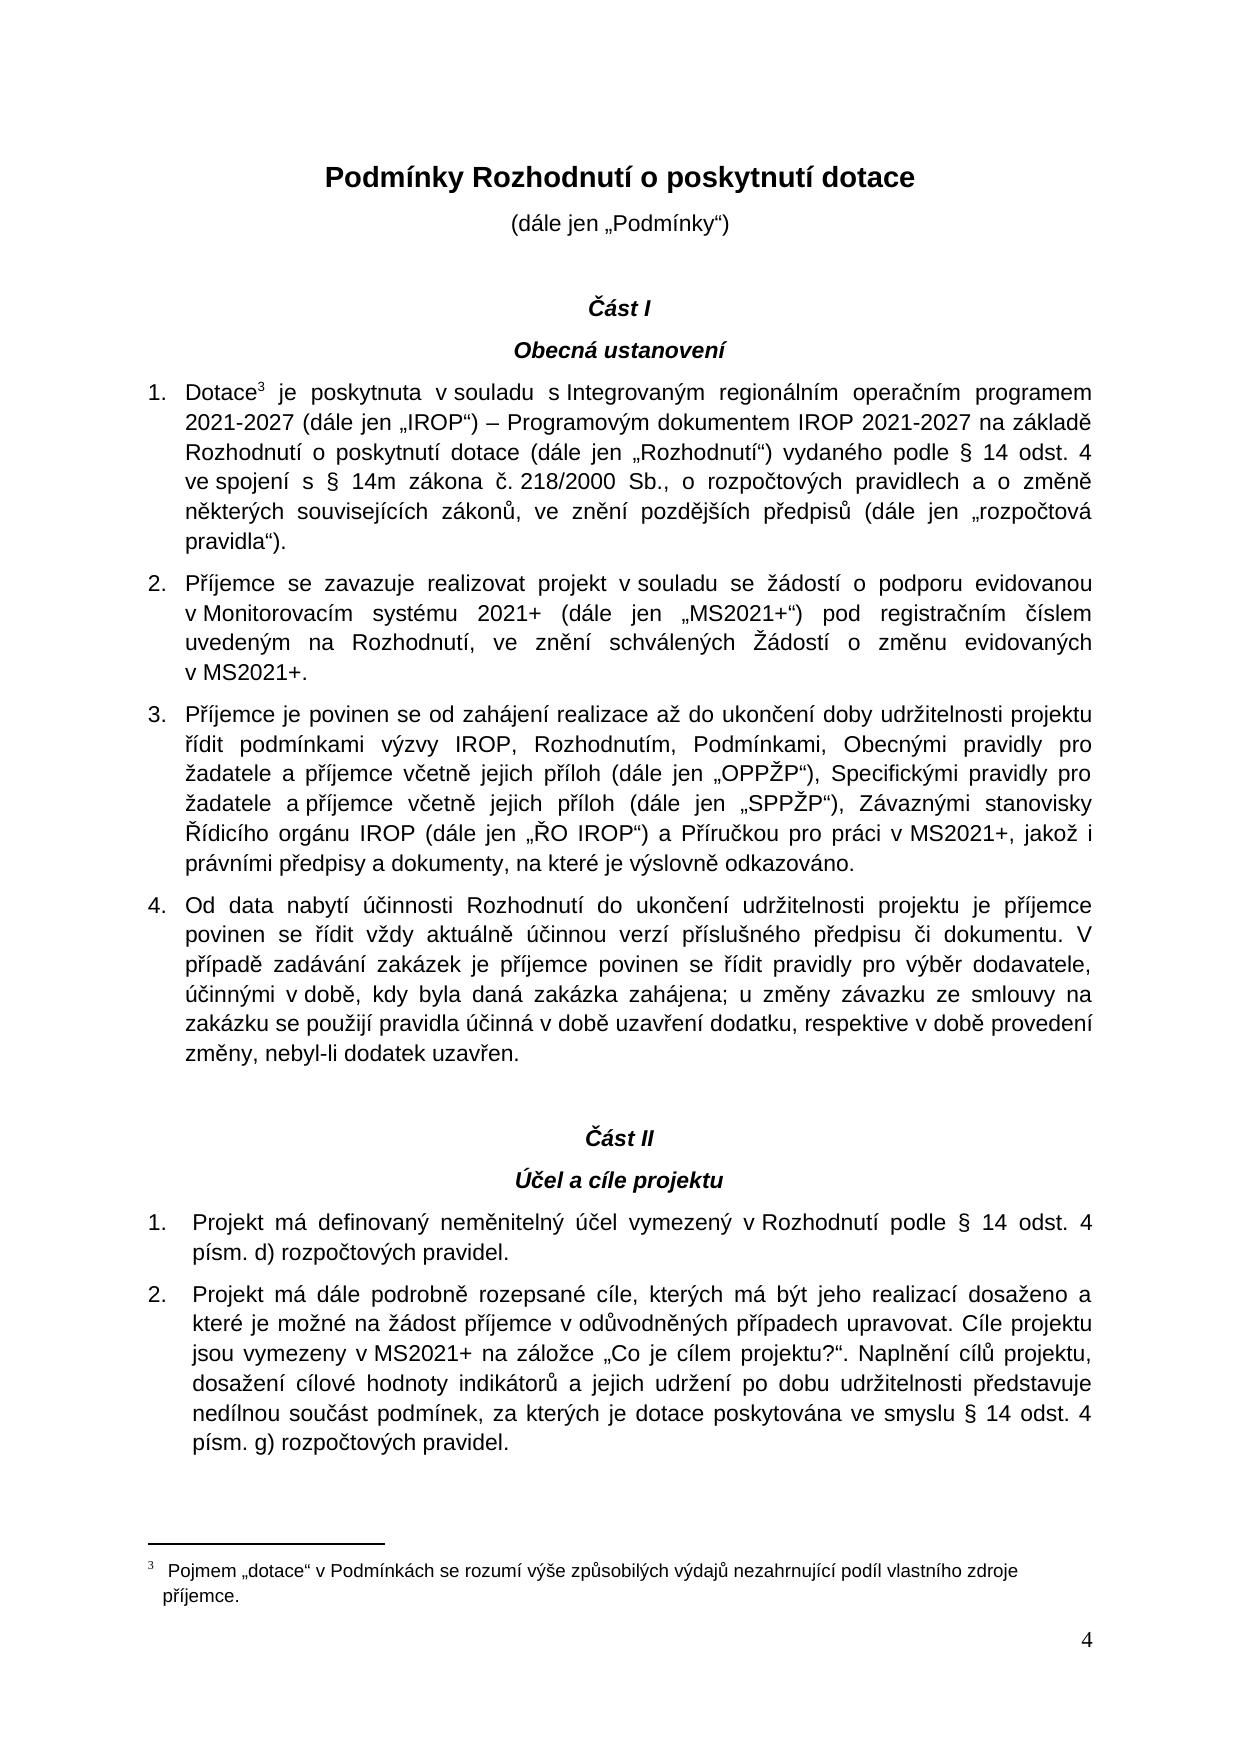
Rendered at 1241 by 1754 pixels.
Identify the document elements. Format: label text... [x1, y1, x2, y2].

list Dotace je poskytnuta v souladu s Integrovaným regionálním operačním programem 2021-2027 (dále jen „IROP“) – Programovým dokumentem IROP 2021-2027 na základě Rozhodnutí o poskytnutí dotace (dále jen „Rozhodnutí“) vydaného podle § 14 odst. 4 ve spojení s § 14m zákona č. 218/2000 Sb., o rozpočtových pravidlech a o změně některých souvisejících zákonů, ve znění pozdějších předpisů (dále jen „rozpočtová pravidla“). [148, 379, 1093, 554]
text Podmínky Rozhodnutí o poskytnutí dotace [148, 160, 1093, 194]
list Projekt má definovaný neměnitelný účel vymezený v Rozhodnutí podle § 14 odst. 4 písm. d) rozpočtových pravidel. [148, 1209, 1093, 1265]
text (dále jen „Podmínky“) [148, 210, 1093, 237]
list Od data nabytí účinnosti Rozhodnutí do ukončení udržitelnosti projektu je příjemce povinen se řídit vždy aktuálně účinnou verzí příslušného předpisu či dokumentu. V případě zadávání zakázek je příjemce povinen se řídit pravidly pro výběr dodavatele, účinnými v době, kdy byla daná zakázka zahájena; u změny závazku ze smlouvy na zakázku se použijí pravidla účinná v době uzavření dodatku, respektive v době provedení změny, nebyl-li dodatek uzavřen. [148, 892, 1093, 1066]
text Účel a cíle projektu [148, 1167, 1093, 1193]
subtitle Část II [148, 1124, 1093, 1151]
text Obecná ustanovení [148, 337, 1093, 363]
list Příjemce se zavazuje realizovat projekt v souladu se žádostí o podporu evidovanou v Monitorovacím systému 2021+ (dále jen „MS2021+“) pod registračním číslem uvedeným na Rozhodnutí, ve znění schválených Žádostí o změnu evidovaných v MS2021+. [148, 570, 1093, 685]
list Příjemce je povinen se od zahájení realizace až do ukončení doby udržitelnosti projektu řídit podmínkami výzvy IROP, Rozhodnutím, Podmínkami, Obecnými pravidly pro žadatele a příjemce včetně jejich příloh (dále jen „OPPŽP“), Specifickými pravidly pro žadatele a příjemce včetně jejich příloh (dále jen „SPPŽP“), Závaznými stanovisky Řídicího orgánu IROP (dále jen „ŘO IROP“) a Příručkou pro práci v MS2021+, jakož i právními předpisy a dokumenty, na které je výslovně odkazováno. [148, 701, 1093, 876]
subtitle Část I [148, 295, 1093, 321]
list Projekt má dále podrobně rozepsané cíle, kterých má být jeho realizací dosaženo a které je možné na žádost příjemce v odůvodněných případech upravovat. Cíle projektu jsou vymezeny v MS2021+ na záložce „Co je cílem projektu?“. Naplnění cílů projektu, dosažení cílové hodnoty indikátorů a jejich udržení po dobu udržitelnosti představuje nedílnou součást podmínek, za kterých je dotace poskytována ve smyslu § 14 odst. 4 písm. g) rozpočtových pravidel. [148, 1281, 1093, 1456]
